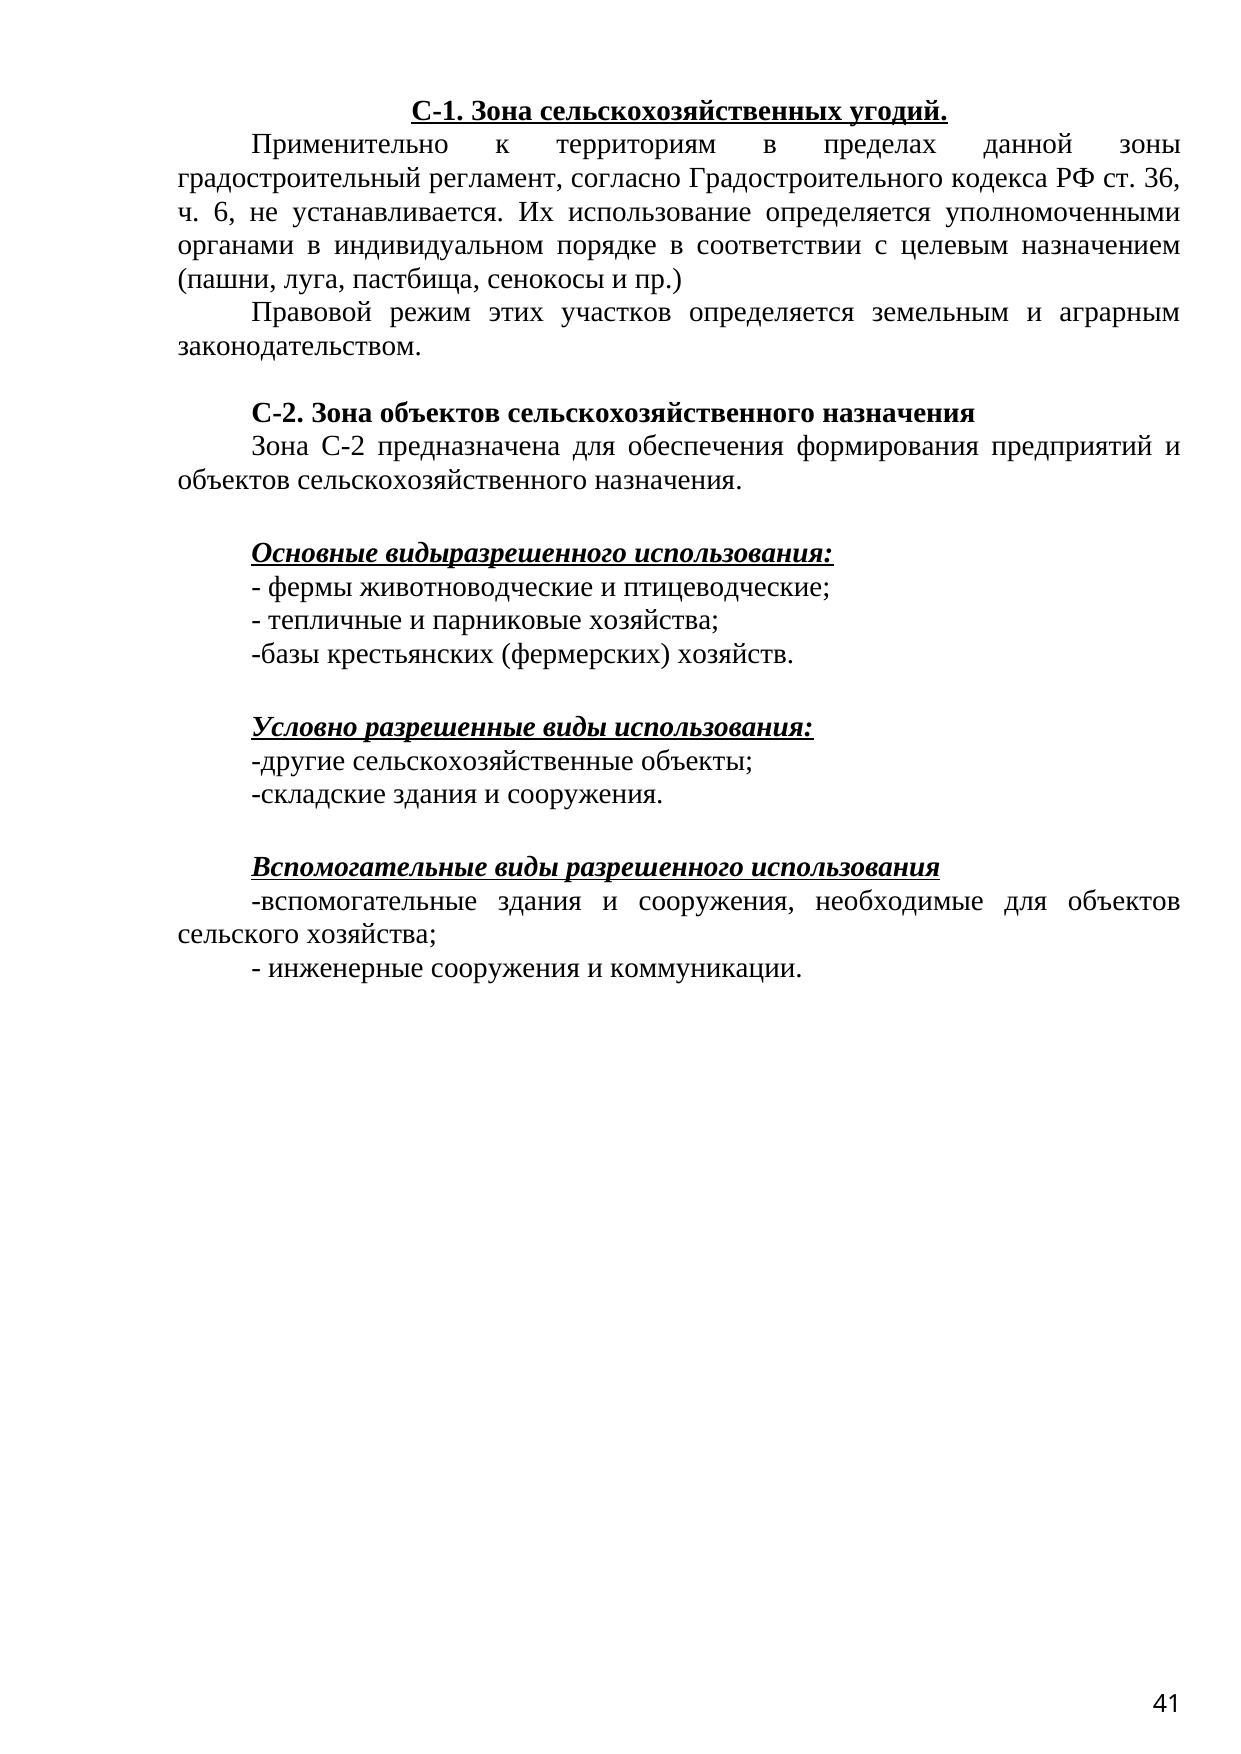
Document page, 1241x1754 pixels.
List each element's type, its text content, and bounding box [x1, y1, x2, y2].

text С-2. Зона объектов сельскохозяйственного назначения [177, 395, 1181, 428]
text - тепличные и парниковые хозяйства; [177, 602, 1181, 636]
text -складские здания и сооружения. [177, 776, 1181, 810]
text Условно разрешенные виды использования: [177, 709, 1181, 743]
text -другие сельскохозяйственные объекты; [177, 743, 1181, 776]
text -базы крестьянских (фермерских) хозяйств. [177, 636, 1181, 669]
text С-1. Зона сельскохозяйственных угодий. [177, 93, 1181, 127]
text Вспомогательные виды разрешенного использования [177, 849, 1181, 883]
text Применительно к территориям в пределах данной зоны градостроительный регламент, согласно Градостроительного кодекса РФ ст. 36, ч. 6, не устанавливается. Их использование определяется уполномоченными органами в индивидуальном порядке в соответствии с целевым назначением (пашни, луга, пастбища, сенокосы и пр.) [177, 127, 1181, 294]
text -вспомогательные здания и сооружения, необходимые для объектов сельского хозяйства; [177, 883, 1181, 950]
text Зона С-2 предназначена для обеспечения формирования предприятий и объектов сельскохозяйственного назначения. [177, 428, 1181, 496]
text - инженерные сооружения и коммуникации. [177, 950, 1181, 984]
text Основные видыразрешенного использования: [177, 535, 1181, 569]
text - фермы животноводческие и птицеводческие; [177, 569, 1181, 602]
text Правовой режим этих участков определяется земельным и аграрным законодательством. [177, 294, 1181, 361]
